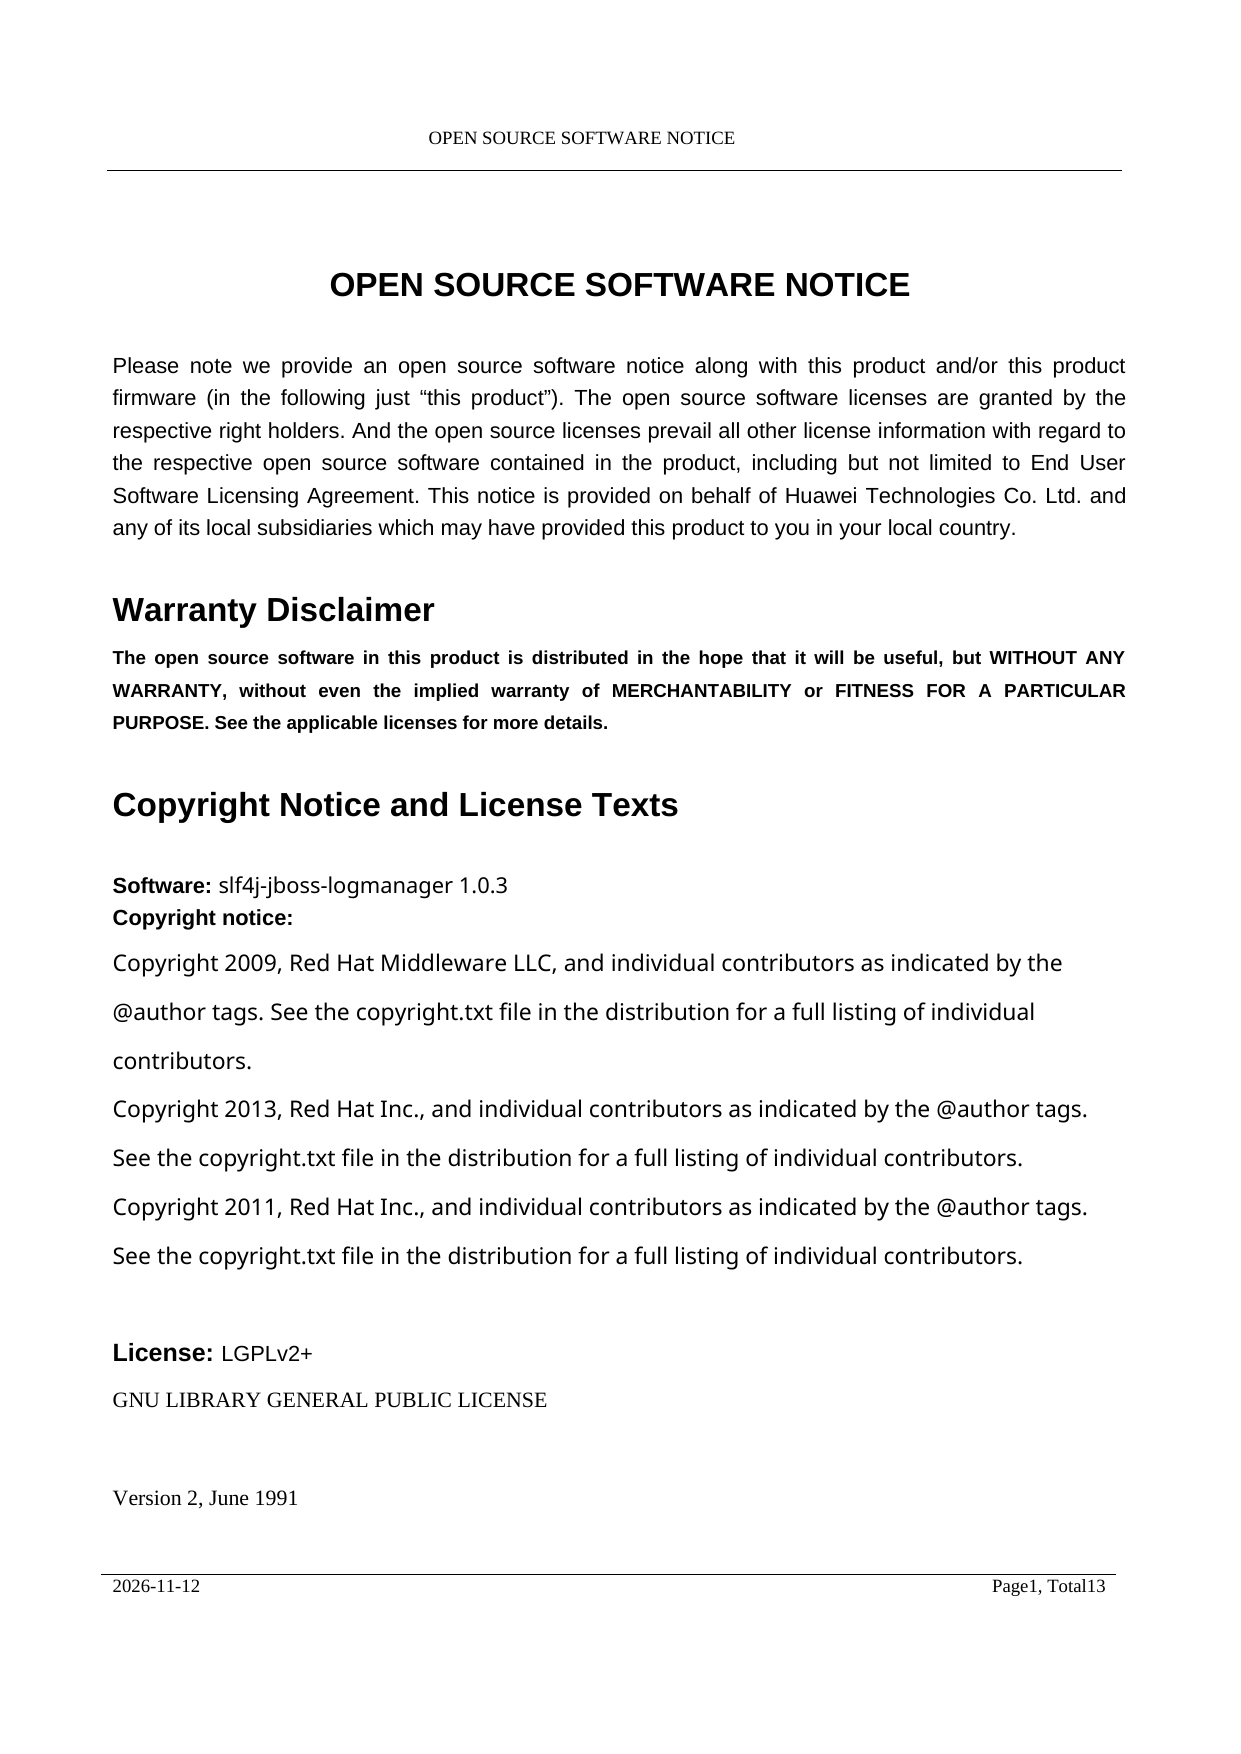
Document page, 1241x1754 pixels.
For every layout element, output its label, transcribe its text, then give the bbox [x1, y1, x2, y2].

text Warranty Disclaimer [112, 576, 1128, 641]
text Copyright Notice and License Texts [112, 771, 1128, 836]
text Please note we provide an open source software notice along with this product and/or this product firmware (in the following just “this product”). The open source software licenses are granted by the respective right holders. And the open source licenses prevail all other license information with regard to the respective open source software contained in the product, including but not limited to End User Software Licensing Agreement. This notice is provided on behalf of Huawei Technologies Co. Ltd. and any of its local subsidiaries which may have provided this product to you in your local country. [112, 349, 1128, 544]
text License: LGPLv2+ [112, 1337, 1128, 1369]
text The open source software in this product is distributed in the hope that it will be useful, but WITHOUT ANY WARRANTY, without even the implied warranty of MERCHANTABILITY or FITNESS FOR A PARTICULAR PURPOSE. See the applicable licenses for more details. [112, 641, 1128, 739]
text Copyright notice: [112, 901, 1128, 934]
text Copyright 2009, Red Hat Middleware LLC, and individual contributors as indicated by the @author tags. See the copyright.txt file in the distribution for a full listing of individual contributors. Copyright 2013, Red Hat Inc., and individual contributors as indicated by the @author tags. See the copyright.txt file in the distribution for a full listing of individual contributors. Copyright 2011, Red Hat Inc., and individual contributors as indicated by the @author tags. See the copyright.txt file in the distribution for a full listing of individual contributors. [112, 947, 1128, 1320]
text Software: slf4j-jboss-logmanager 1.0.3 [112, 869, 1128, 901]
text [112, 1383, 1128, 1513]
text OPEN SOURCE SOFTWARE NOTICE [112, 251, 1128, 316]
